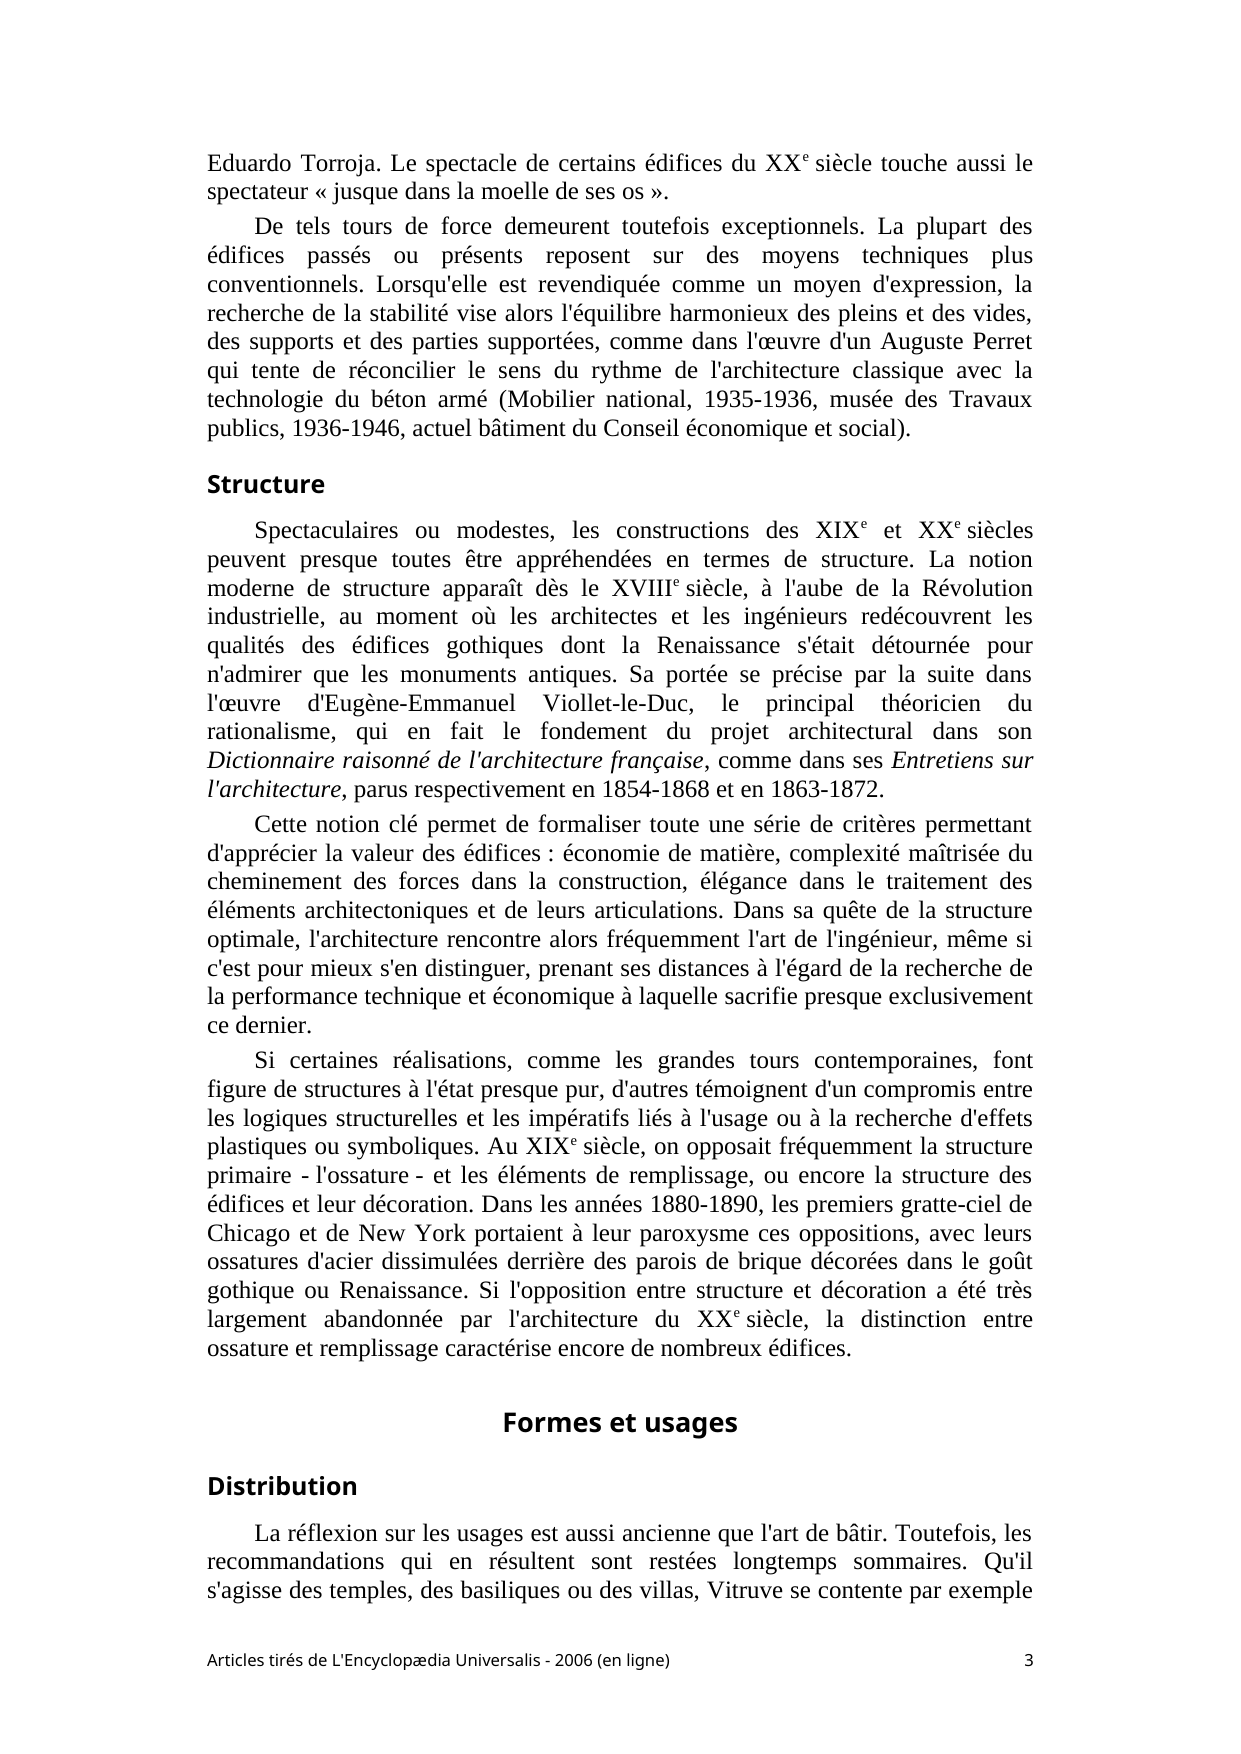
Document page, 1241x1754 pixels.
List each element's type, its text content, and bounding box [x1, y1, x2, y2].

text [207, 148, 1033, 205]
text Cette notion clé permet de formaliser toute une série de critères permettant d'apprécier la valeur des édifices : économie de matière, complexité maîtrisée du cheminement des forces dans la construction, élégance dans le traitement des éléments architectoniques et de leurs articulations. Dans sa quête de la structure optimale, l'architecture rencontre alors fréquemment l'art de l'ingénieur, même si c'est pour mieux s'en distinguer, prenant ses distances à l'égard de la recherche de la performance technique et économique à laquelle sacrifie presque exclusivement ce dernier. [207, 809, 1033, 1039]
text De tels tours de force demeurent toutefois exceptionnels. La plupart des édifices passés ou présents reposent sur des moyens techniques plus conventionnels. Lorsqu'elle est revendiquée comme un moyen d'expression, la recherche de la stabilité vise alors l'équilibre harmonieux des pleins et des vides, des supports et des parties supportées, comme dans l'œuvre d'un Auguste Perret qui tente de réconcilier le sens du rythme de l'architecture classique avec la technologie du béton armé (Mobilier national, 1935-1936, musée des Travaux publics, 1936-1946, actuel bâtiment du Conseil économique et social). [207, 211, 1033, 441]
text Si certaines réalisations, comme les grandes tours contemporaines, font figure de structures à l'état presque pur, d'autres témoignent d'un compromis entre les logiques structurelles et les impératifs liés à l'usage ou à la recherche d'effets plastiques ou symboliques. Au XIXe siècle, on opposait fréquemment la structure primaire - l'ossature - et les éléments de remplissage, ou encore la structure des édifices et leur décoration. Dans les années 1880-1890, les premiers gratte-ciel de Chicago et de New York portaient à leur paroxysme ces oppositions, avec leurs ossatures d'acier dissimulées derrière des parois de brique décorées dans le goût gothique ou Renaissance. Si l'opposition entre structure et décoration a été très largement abandonnée par l'architecture du XXe siècle, la distinction entre ossature et remplissage caractérise encore de nombreux édifices. [207, 1045, 1033, 1361]
subtitle Distribution [207, 1469, 856, 1503]
subtitle Structure [207, 466, 856, 501]
text Spectaculaires ou modestes, les constructions des XIXe et XXe siècles peuvent presque toutes être appréhendées en termes de structure. La notion moderne de structure apparaît dès le XVIIIe siècle, à l'aube de la Révolution industrielle, au moment où les architectes et les ingénieurs redécouvrent les qualités des édifices gothiques dont la Renaissance s'était détournée pour n'admirer que les monuments antiques. Sa portée se précise par la suite dans l'œuvre d'Eugène-Emmanuel Viollet-le-Duc, le principal théoricien du rationalisme, qui en fait le fondement du projet architectural dans son Dictionnaire raisonné de l'architecture française, comme dans ses Entretiens sur l'architecture, parus respectivement en 1854-1868 et en 1863-1872. [207, 515, 1033, 803]
subtitle Formes et usages [325, 1403, 915, 1440]
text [207, 1518, 1033, 1604]
